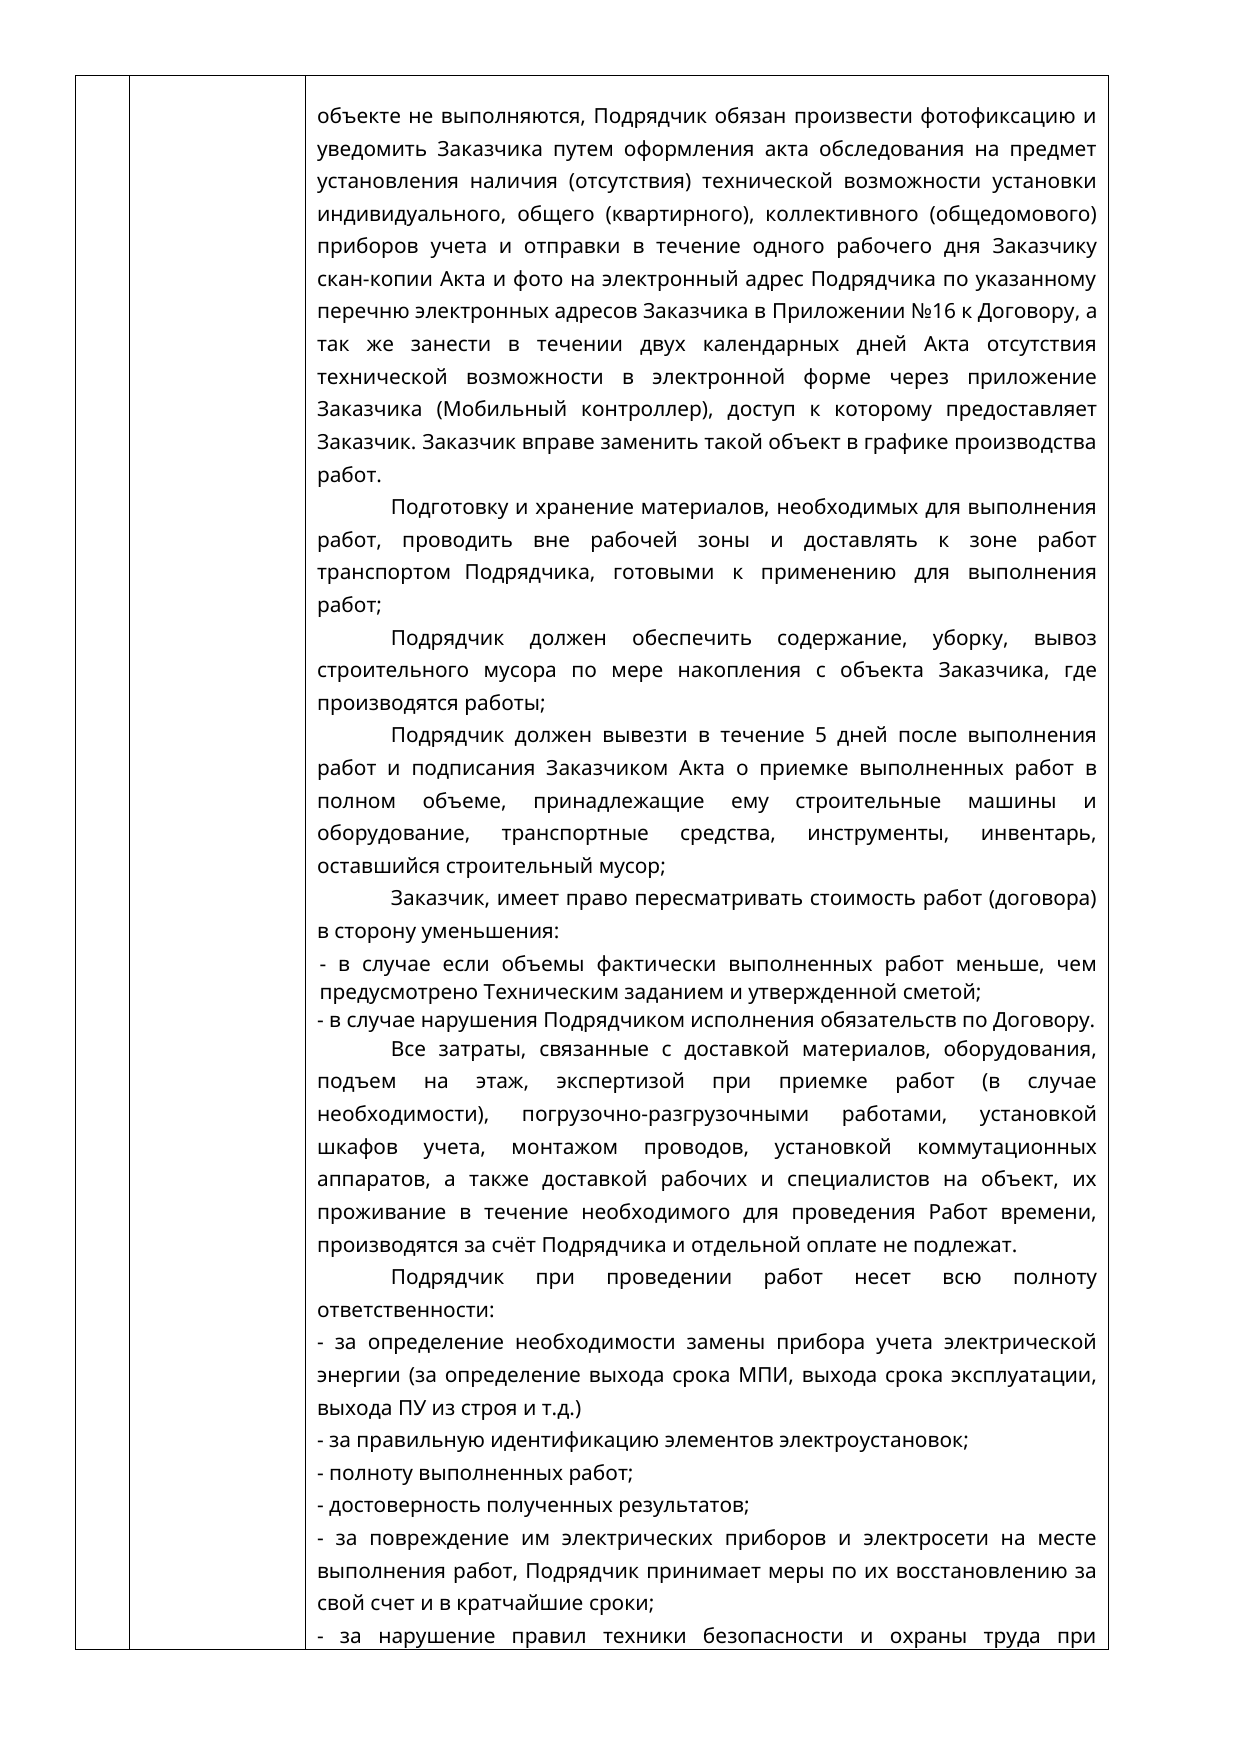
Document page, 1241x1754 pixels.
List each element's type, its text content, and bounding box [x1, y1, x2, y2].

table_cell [130, 76, 305, 1649]
table_cell 4 [76, 76, 129, 1649]
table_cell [306, 76, 1108, 1649]
